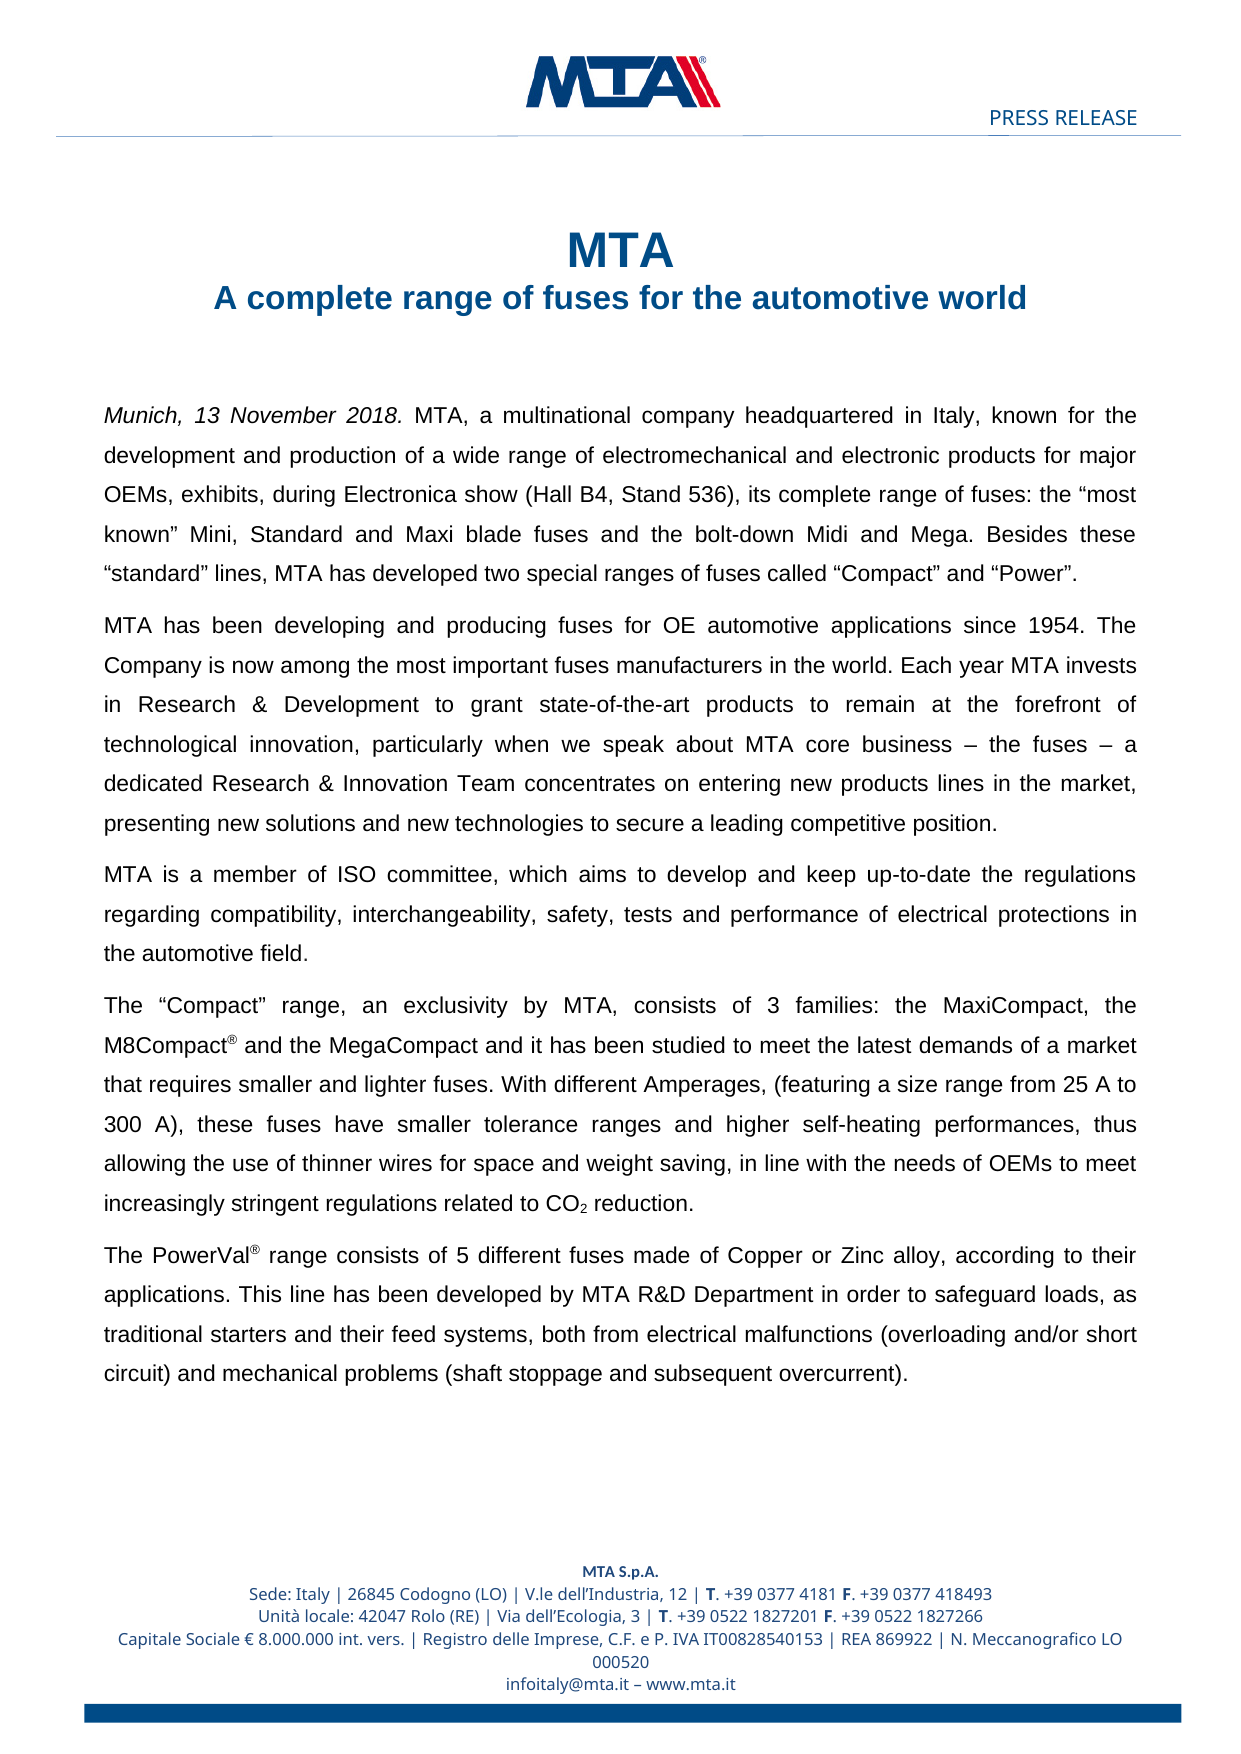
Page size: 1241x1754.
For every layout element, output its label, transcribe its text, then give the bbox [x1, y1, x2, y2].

text The PowerVal® range consists of 5 different fuses made of Copper or Zinc alloy, according to their applications. This line has been developed by MTA R&D Department in order to safeguard loads, as traditional starters and their feed systems, both from electrical malfunctions (overloading and/or short circuit) and mechanical problems (shaft stoppage and subsequent overcurrent). [103, 1242, 1138, 1387]
text MTA is a member of ISO committee, which aims to develop and keep up-to-date the regulations regarding compatibility, interchangeability, safety, tests and performance of electrical protections in the automotive field. [103, 861, 1138, 967]
text MTA has been developing and producing fuses for OE automotive applications since 1954. The Company is now among the most important fuses manufacturers in the world. Each year MTA invests in Research & Development to grant state-of-the-art products to remain at the forefront of technological innovation, particularly when we speak about MTA core business – the fuses – a dedicated Research & Innovation Team concentrates on entering new products lines in the market, presenting new solutions and new technologies to secure a leading competitive position. [103, 612, 1138, 836]
text MTA [103, 221, 1138, 278]
picture [520, 56, 721, 111]
text A complete range of fuses for the automotive world [103, 278, 1138, 317]
text The “Compact” range, an exclusivity by MTA, consists of 3 families: the MaxiCompact, the M8Compact® and the MegaCompact and it has been studied to meet the latest demands of a market that requires smaller and lighter fuses. With different Amperages, (featuring a size range from 25 A to 300 A), these fuses have smaller tolerance ranges and higher self-heating performances, thus allowing the use of thinner wires for space and weight saving, in line with the needs of OEMs to meet increasingly stringent regulations related to CO2 reduction. [103, 992, 1138, 1216]
text Munich, 13 November 2018. MTA, a multinational company headquartered in Italy, known for the development and production of a wide range of electromechanical and electronic products for major OEMs, exhibits, during Electronica show (Hall B4, Stand 536), its complete range of fuses: the “most known” Mini, Standard and Maxi blade fuses and the bolt-down Midi and Mega. Besides these “standard” lines, MTA has developed two special ranges of fuses called “Compact” and “Power”. [103, 402, 1138, 586]
